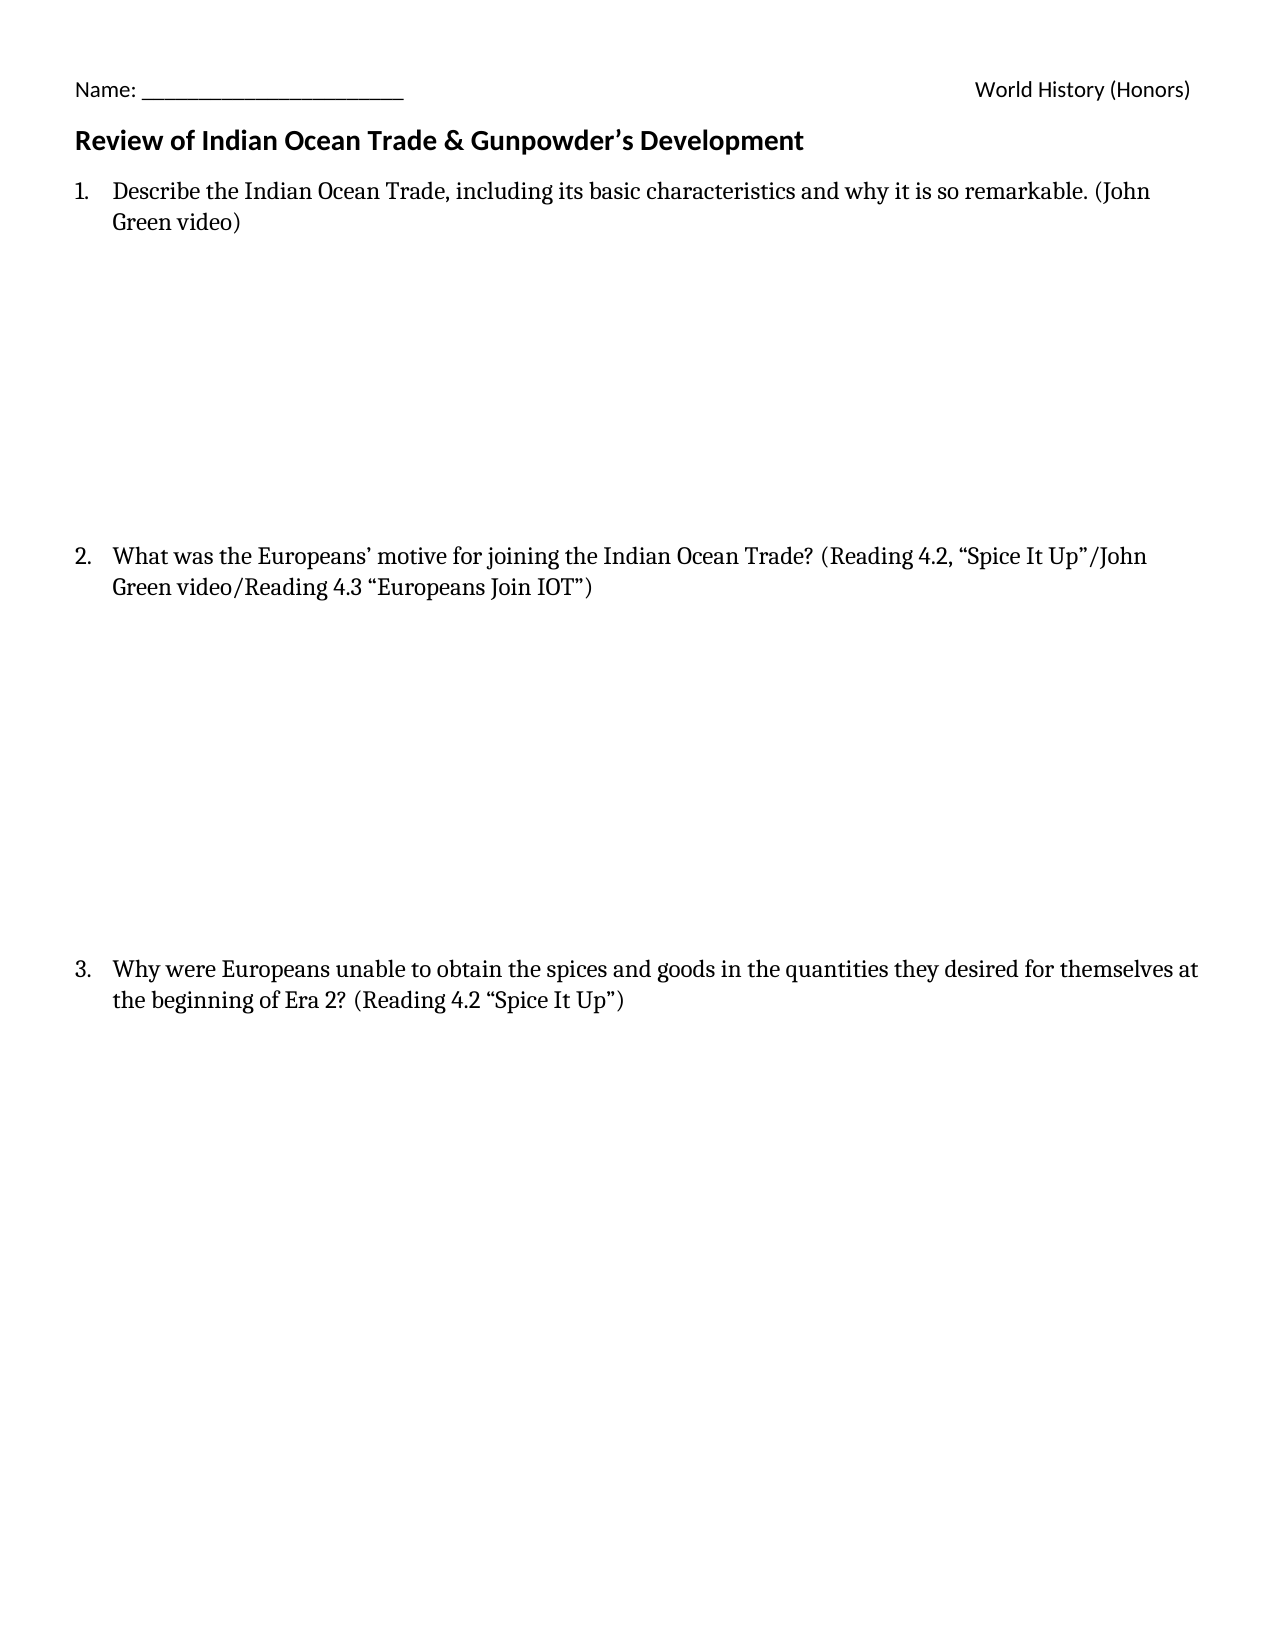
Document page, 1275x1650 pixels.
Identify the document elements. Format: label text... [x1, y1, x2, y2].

list What was the Europeans’ motive for joining the Indian Ocean Trade? (Reading 4.2, “Spice It Up”/John Green video/Reading 4.3 “Europeans Join IOT”) [75, 542, 1200, 602]
list Describe the Indian Ocean Trade, including its basic characteristics and why it is so remarkable. (John Green video) [75, 177, 1200, 237]
text Review of Indian Ocean Trade & Gunpowder’s Development [75, 122, 1200, 157]
text Name: _______________________ World History (Honors) [75, 75, 1200, 103]
list Why were Europeans unable to obtain the spices and goods in the quantities they desired for themselves at the beginning of Era 2? (Reading 4.2 “Spice It Up”) [75, 955, 1200, 1014]
